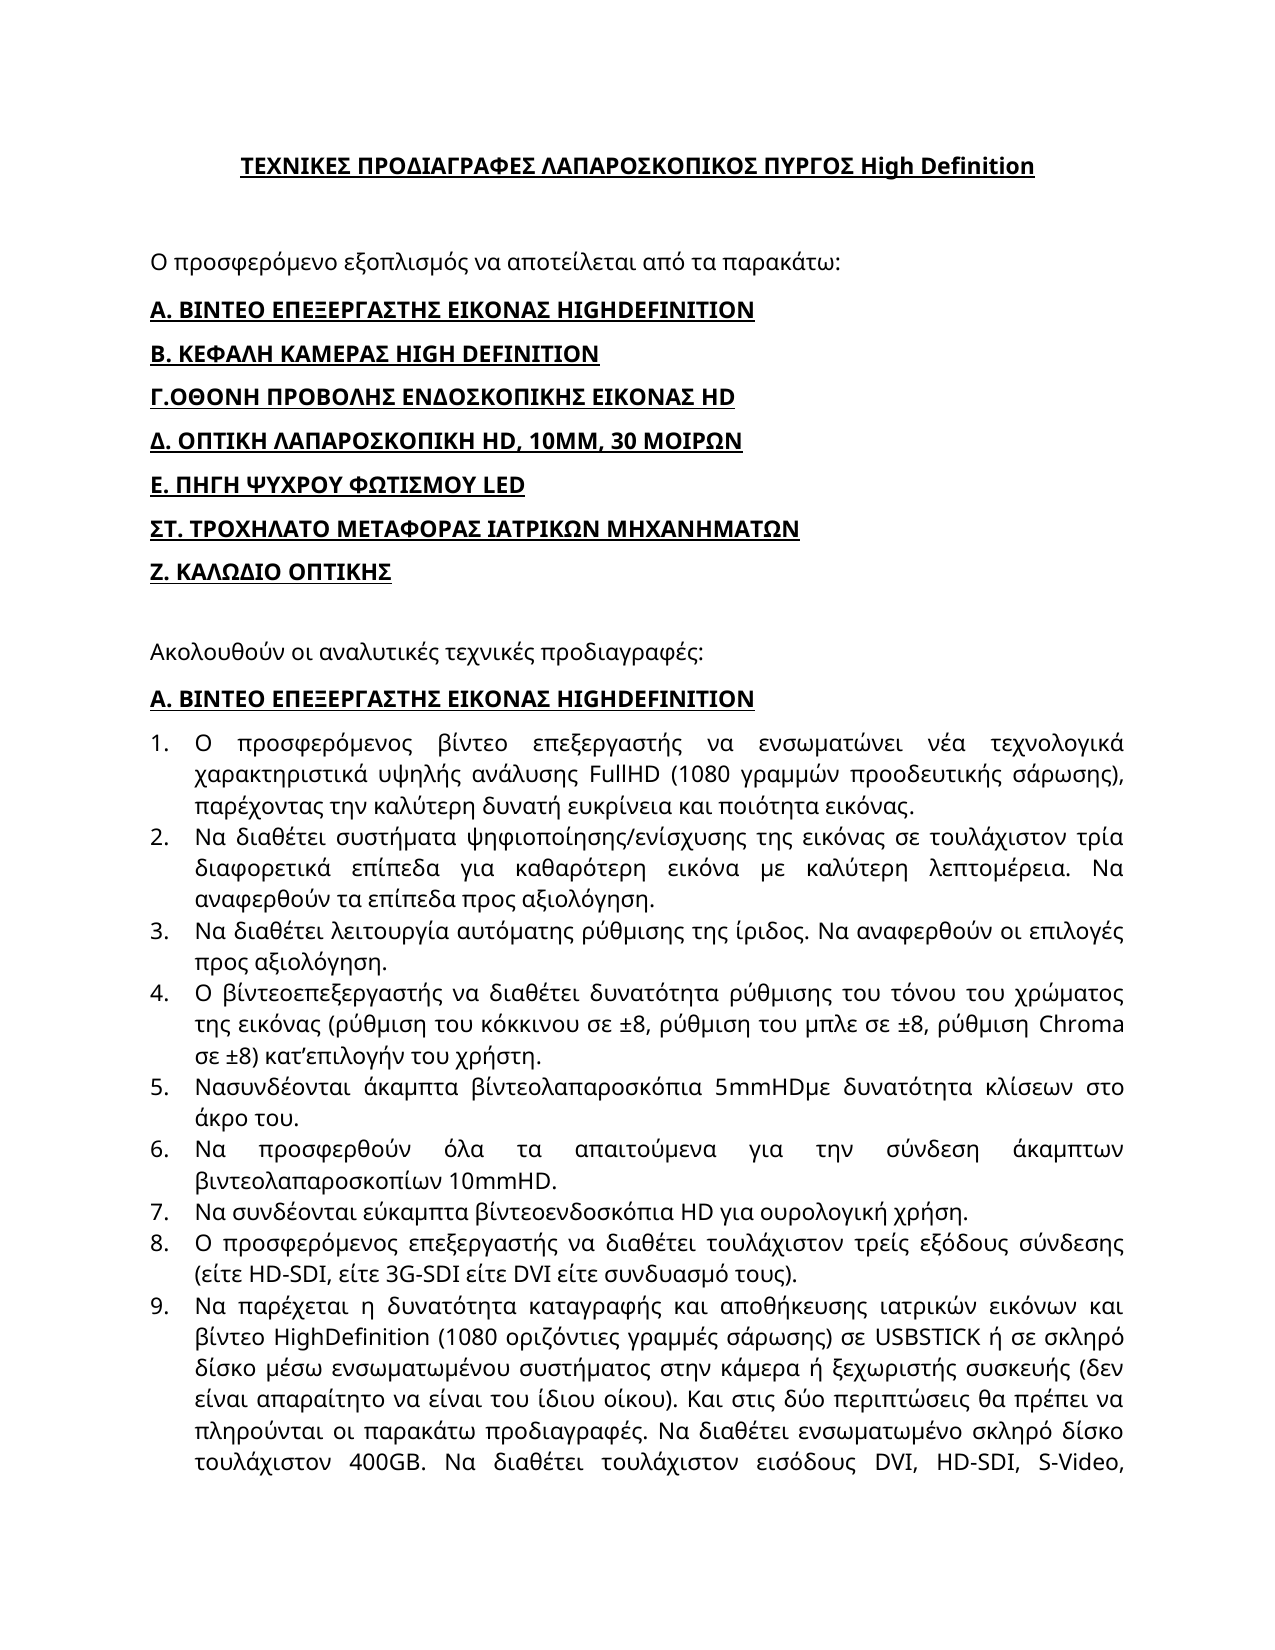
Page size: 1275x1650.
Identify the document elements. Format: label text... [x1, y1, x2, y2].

list Να συνδέονται εύκαμπτα βίντεοενδοσκόπια HD για ουρολογική χρήση. [150, 1196, 1125, 1227]
text Δ. ΟΠΤΙΚΗ ΛΑΠΑΡΟΣΚΟΠΙΚΗ HD, 10MM, 30 ΜΟΙΡΩΝ [150, 425, 1125, 456]
text ΤΕΧΝΙΚΕΣ ΠΡΟΔΙΑΓΡΑΦΕΣ ΛΑΠΑΡΟΣΚΟΠΙΚΟΣ ΠΥΡΓΟΣ High Definition [150, 150, 1125, 181]
text Β. ΚΕΦΑΛΗ ΚΑΜΕΡΑΣ HIGH DEFINITION [150, 337, 1125, 369]
list Να διαθέτει λειτουργία αυτόματης ρύθμισης της ίριδος. Να αναφερθούν οι επιλογές προς αξιολόγηση. [150, 914, 1125, 977]
text Ε. ΠΗΓΗ ΨΥΧΡΟΥ ΦΩΤΙΣΜΟΥ LED [150, 469, 1125, 500]
list Να προσφερθούν όλα τα απαιτούμενα για την σύνδεση άκαμπτων βιντεολαπαροσκοπίων 10mmHD. [150, 1133, 1125, 1196]
list Να διαθέτει συστήματα ψηφιοποίησης/ενίσχυσης της εικόνας σε τουλάχιστον τρία διαφορετικά επίπεδα για καθαρότερη εικόνα με καλύτερη λεπτομέρεια. Να αναφερθούν τα επίπεδα προς αξιολόγηση. [150, 821, 1125, 914]
text Α. ΒΙΝΤΕΟ ΕΠΕΞΕΡΓΑΣΤΗΣ ΕΙΚΟΝΑΣ HIGHDEFINITION [150, 683, 1125, 714]
list Νασυνδέονται άκαμπτα βίντεολαπαροσκόπια 5mmHDμε δυνατότητα κλίσεων στο άκρο του. [150, 1071, 1125, 1133]
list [150, 1289, 1125, 1477]
text Ακολουθούν οι αναλυτικές τεχνικές προδιαγραφές: [150, 635, 1125, 667]
text Α. ΒΙΝΤΕΟ ΕΠΕΞΕΡΓΑΣΤΗΣ ΕΙΚΟΝΑΣ HIGHDEFINITION [150, 294, 1125, 325]
list O βίντεοεπεξεργαστής να διαθέτει δυνατότητα ρύθμισης του τόνου του χρώματος της εικόνας (ρύθμιση του κόκκινου σε ±8, ρύθμιση του μπλε σε ±8, ρύθμιση Chroma σε ±8) κατ’επιλογήν του χρήστη. [150, 977, 1125, 1071]
list Ο προσφερόμενος βίντεο επεξεργαστής να ενσωματώνει νέα τεχνολογικά χαρακτηριστικά υψηλής ανάλυσης FullHD (1080 γραμμών προοδευτικής σάρωσης), παρέχοντας την καλύτερη δυνατή ευκρίνεια και ποιότητα εικόνας. [150, 727, 1125, 821]
text Ζ. ΚΑΛΩΔΙΟ ΟΠΤΙΚΗΣ [150, 556, 1125, 587]
text Ο προσφερόμενο εξοπλισμός να αποτείλεται από τα παρακάτω: [150, 246, 1125, 277]
list Ο προσφερόμενος επεξεργαστής να διαθέτει τουλάχιστον τρείς εξόδους σύνδεσης (είτε HD-SDI, είτε 3G-SDI είτε DVI είτε συνδυασμό τους). [150, 1227, 1125, 1289]
text ΣΤ. ΤΡΟΧΗΛΑΤΟ ΜΕΤΑΦΟΡΑΣ ΙΑΤΡΙΚΩΝ ΜΗΧΑΝΗΜΑΤΩΝ [150, 512, 1125, 544]
text Γ.ΟΘΟΝΗ ΠΡΟΒΟΛΗΣ ΕΝΔΟΣΚΟΠΙΚΗΣ ΕΙΚΟΝΑΣ HD [150, 381, 1125, 412]
